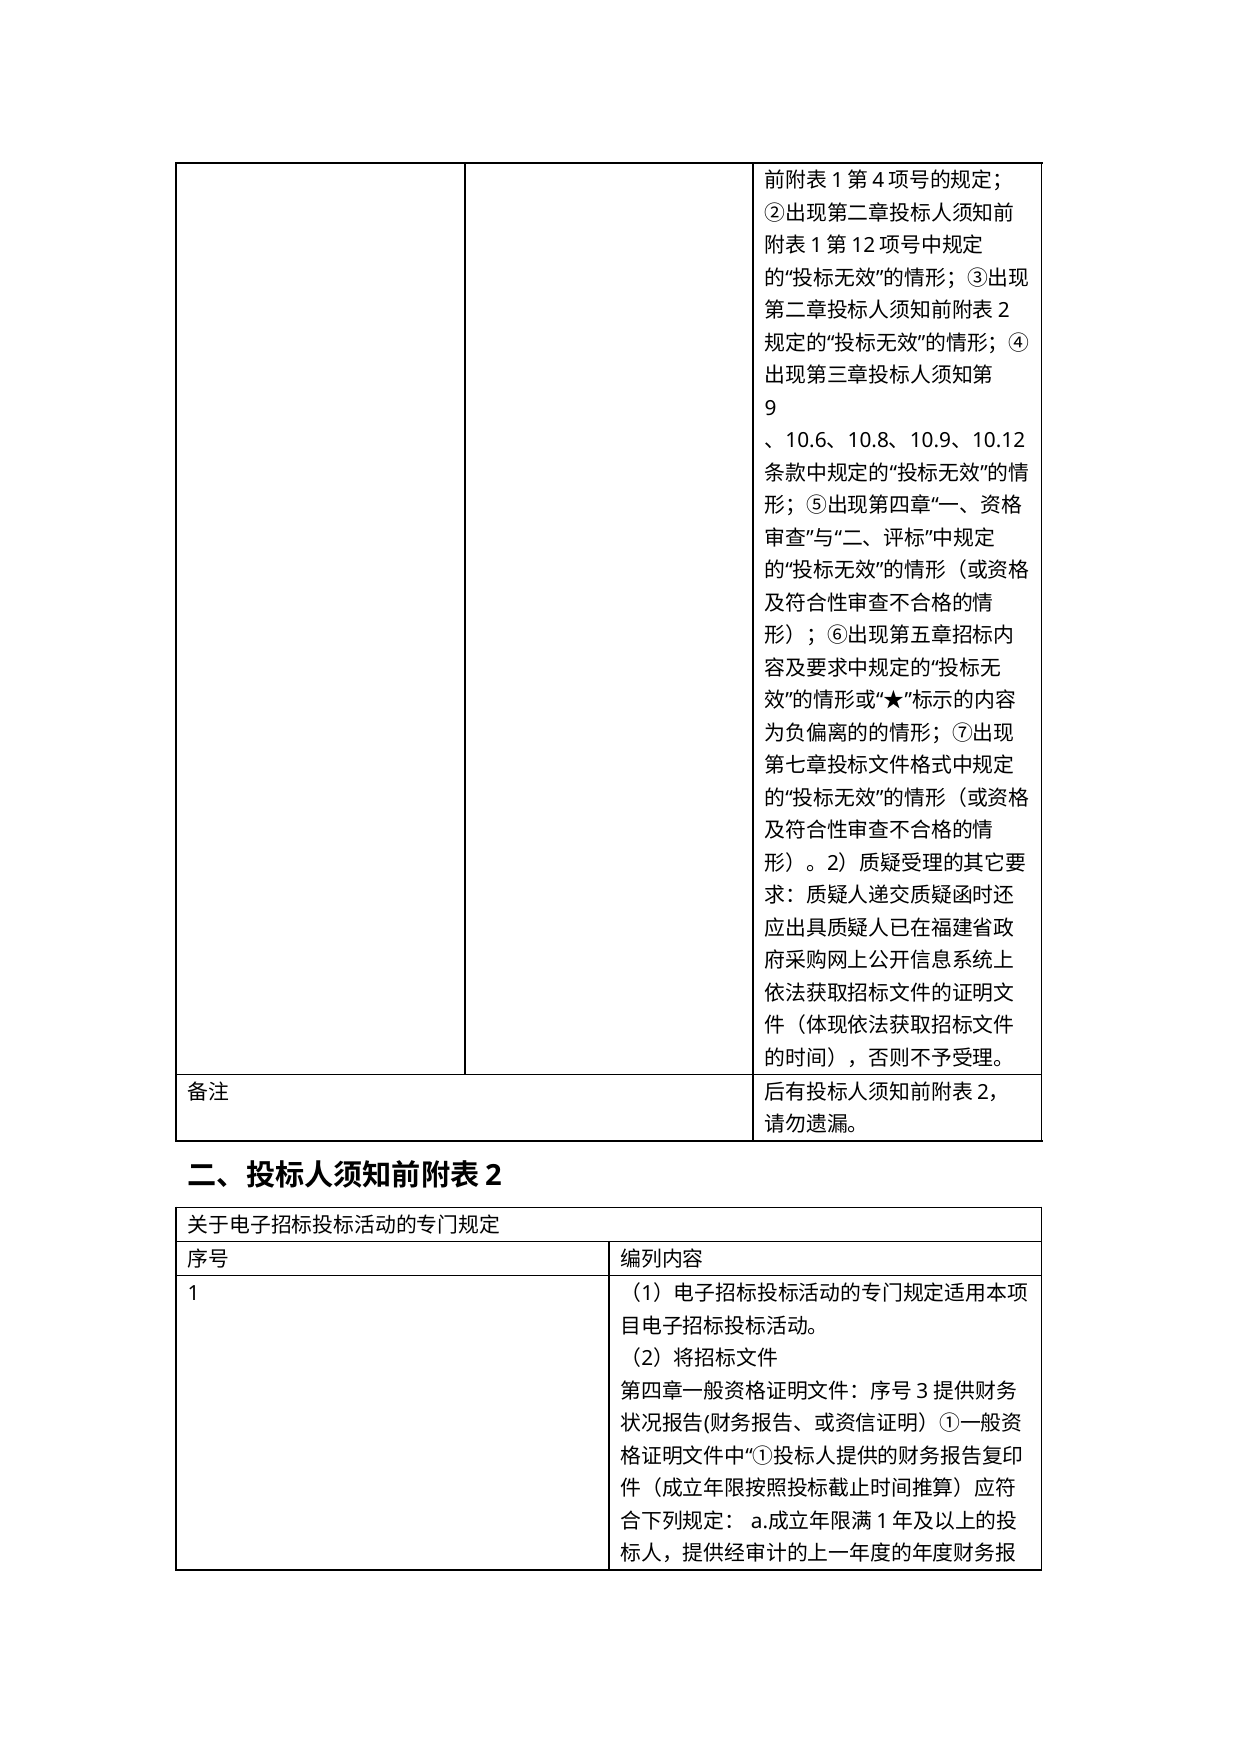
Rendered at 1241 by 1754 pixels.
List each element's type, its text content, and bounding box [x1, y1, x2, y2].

text 二、投标人须知前附表2 [187, 1142, 1053, 1207]
table_cell 1 [177, 1276, 608, 1569]
table_cell 后有投标人须知前附表2，请勿遗漏。 [754, 1075, 1041, 1140]
table_cell 序号 [177, 1242, 608, 1275]
table_cell 19 [466, 164, 752, 1073]
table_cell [754, 164, 1041, 1073]
table_header 关于电子招标投标活动的专门规定 [177, 1208, 1041, 1241]
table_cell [610, 1276, 1041, 1569]
table_cell 编列内容 [610, 1242, 1041, 1275]
table_cell 12 [177, 164, 464, 1073]
table_cell 备注 [177, 1075, 752, 1140]
